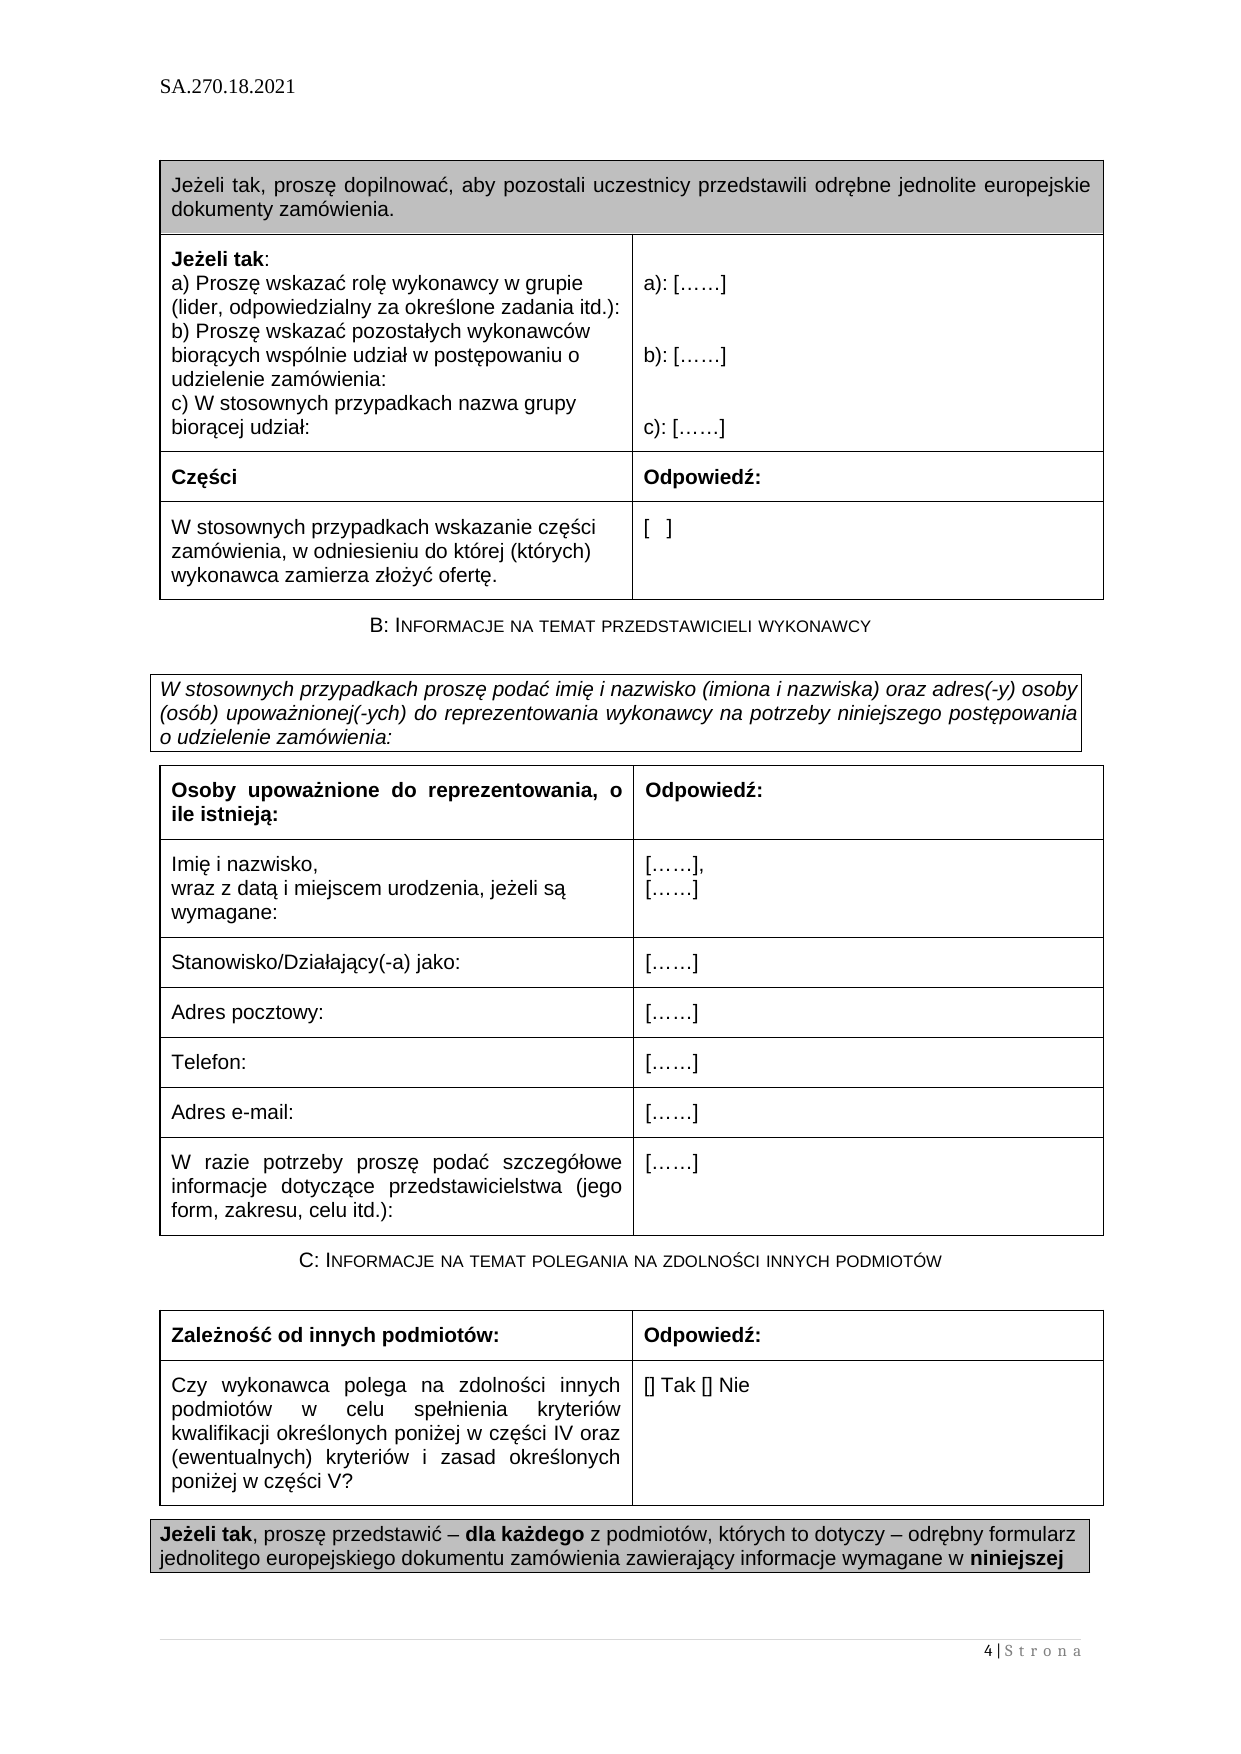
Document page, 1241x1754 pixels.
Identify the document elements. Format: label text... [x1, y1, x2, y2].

text B: Informacje na temat przedstawicieli wykonawcy [159, 613, 1081, 637]
table_header Odpowiedź: [633, 1311, 1103, 1359]
table_cell W razie potrzeby proszę podać szczegółowe informacje dotyczące przedstawicielstwa (jego form, zakresu, celu itd.): [161, 1138, 633, 1234]
table_cell [……] [634, 1088, 1103, 1137]
text C: Informacje na temat polegania na zdolności innych podmiotów [159, 1248, 1081, 1272]
table_cell Odpowiedź: [633, 452, 1103, 501]
table_cell Stanowisko/Działający(-a) jako: [161, 938, 633, 987]
table_header Odpowiedź: [634, 766, 1103, 839]
table_cell [……], [……] [634, 840, 1103, 937]
table_cell Telefon: [161, 1038, 633, 1087]
table_cell a): [……] b): [……] c): [……] [633, 235, 1103, 451]
table_cell Adres e-mail: [161, 1088, 633, 1137]
table_cell Części [161, 452, 632, 501]
table_header Zależność od innych podmiotów: [161, 1311, 632, 1359]
table_cell [……] [634, 988, 1103, 1037]
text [151, 1520, 1089, 1572]
table_cell Imię i nazwisko, wraz z datą i miejscem urodzenia, jeżeli są wymagane: [161, 840, 633, 937]
table_cell [……] [634, 1038, 1103, 1087]
table_cell [……] [634, 938, 1103, 987]
table_cell [ ] [633, 502, 1103, 599]
table_cell W stosownych przypadkach wskazanie części zamówienia, w odniesieniu do której (których) wykonawca zamierza złożyć ofertę. [161, 502, 632, 599]
table_cell Jeżeli tak, proszę dopilnować, aby pozostali uczestnicy przedstawili odrębne jednolite europejskie dokumenty zamówienia. [161, 161, 1103, 233]
table_cell Czy wykonawca polega na zdolności innych podmiotów w celu spełnienia kryteriów kwalifikacji określonych poniżej w części IV oraz (ewentualnych) kryteriów i zasad określonych poniżej w części V? [161, 1361, 632, 1505]
table_cell Jeżeli tak: a) Proszę wskazać rolę wykonawcy w grupie (lider, odpowiedzialny za określone zadania itd.): b) Proszę wskazać pozostałych wykonawców biorących wspólnie udział w postępowaniu o udzielenie zamówienia: c) W stosownych przypadkach nazwa grupy biorącej udział: [161, 235, 632, 451]
table_cell Adres pocztowy: [161, 988, 633, 1037]
table_cell [] Tak [] Nie [633, 1361, 1103, 1505]
table_header Osoby upoważnione do reprezentowania, o ile istnieją: [161, 766, 633, 839]
text W stosownych przypadkach proszę podać imię i nazwisko (imiona i nazwiska) oraz adres(-y) osoby (osób) upoważnionej(-ych) do reprezentowania wykonawcy na potrzeby niniejszego postępowania o udzielenie zamówienia: [151, 675, 1081, 751]
table_cell [……] [634, 1138, 1103, 1234]
